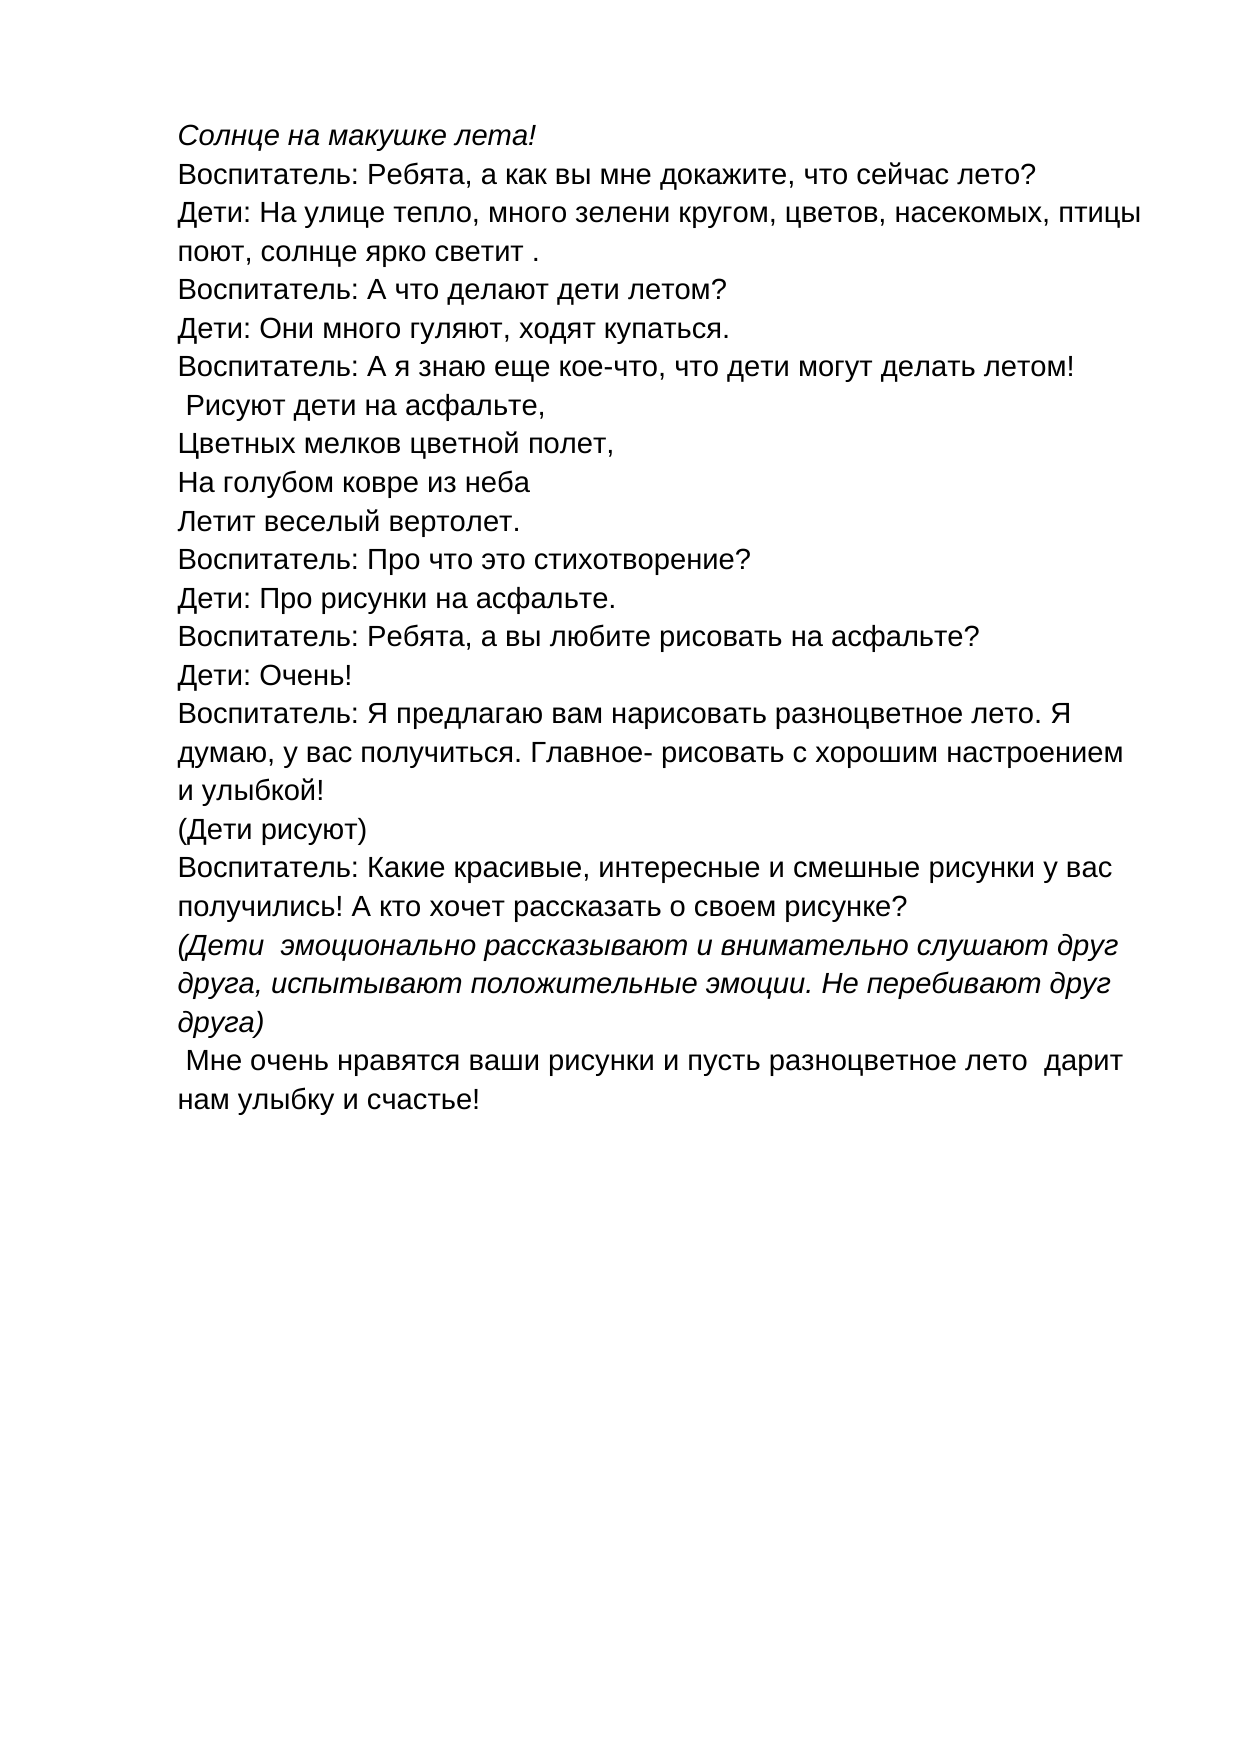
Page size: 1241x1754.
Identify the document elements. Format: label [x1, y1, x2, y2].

text [177, 118, 1152, 1115]
